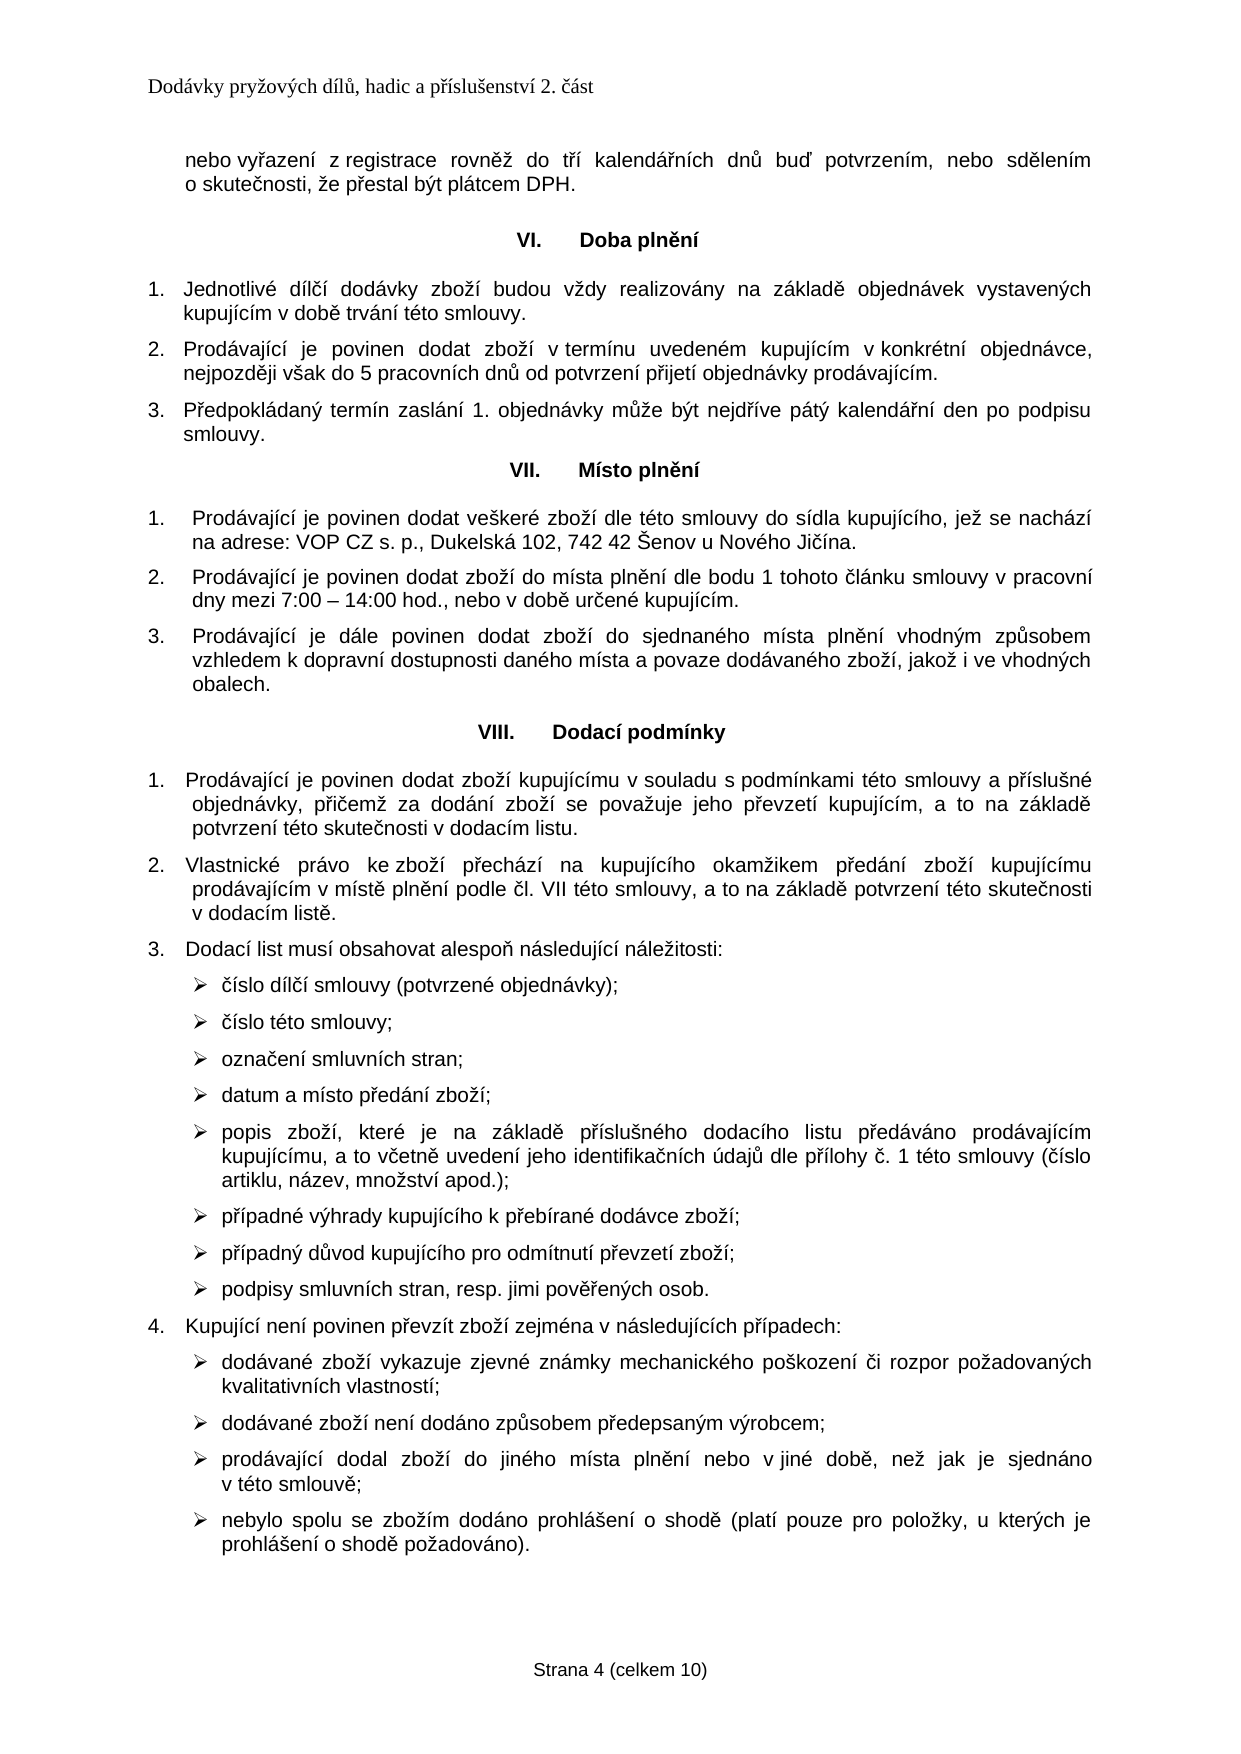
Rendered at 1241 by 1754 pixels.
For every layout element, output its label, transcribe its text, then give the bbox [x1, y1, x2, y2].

list popis zboží, které je na základě příslušného dodacího listu předáváno prodávajícím kupujícímu, a to včetně uvedení jeho identifikačních údajů dle přílohy č. 1 této smlouvy (číslo artiklu, název, množství apod.); [192, 1119, 1093, 1192]
list Prodávající je povinen dodat zboží v termínu uvedeném kupujícím v konkrétní objednávce, nejpozději však do 5 pracovních dnů od potvrzení přijetí objednávky prodávajícím. [148, 337, 1093, 385]
list nebylo spolu se zbožím dodáno prohlášení o shodě (platí pouze pro položky, u kterých je prohlášení o shodě požadováno). [192, 1508, 1093, 1556]
list dodávané zboží vykazuje zjevné známky mechanického poškození či rozpor požadovaných kvalitativních vlastností; [192, 1350, 1093, 1398]
subtitle Dodací podmínky [148, 720, 1093, 744]
list číslo dílčí smlouvy (potvrzené objednávky); [192, 973, 1093, 997]
list datum a místo předání zboží; [192, 1083, 1093, 1107]
list Předpokládaný termín zaslání 1. objednávky může být nejdříve pátý kalendářní den po podpisu smlouvy. [148, 398, 1093, 446]
list případné výhrady kupujícího k přebírané dodávce zboží; [192, 1204, 1093, 1228]
subtitle Místo plnění [148, 458, 1093, 482]
subtitle Doba plnění [148, 228, 1093, 252]
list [148, 148, 1093, 196]
list Jednotlivé dílčí dodávky zboží budou vždy realizovány na základě objednávek vystavených kupujícím v době trvání této smlouvy. [148, 277, 1093, 325]
list číslo této smlouvy; [192, 1010, 1093, 1034]
list podpisy smluvních stran, resp. jimi pověřených osob. [192, 1277, 1093, 1301]
list Dodací list musí obsahovat alespoň následující náležitosti: [148, 937, 1093, 961]
list Prodávající je dále povinen dodat zboží do sjednaného místa plnění vhodným způsobem vzhledem k dopravní dostupnosti daného místa a povaze dodávaného zboží, jakož i ve vhodných obalech. [148, 624, 1093, 696]
list dodávané zboží není dodáno způsobem předepsaným výrobcem; [192, 1411, 1093, 1435]
list prodávající dodal zboží do jiného místa plnění nebo v jiné době, než jak je sjednáno v této smlouvě; [192, 1447, 1093, 1495]
list Vlastnické právo ke zboží přechází na kupujícího okamžikem předání zboží kupujícímu prodávajícím v místě plnění podle čl. VII této smlouvy, a to na základě potvrzení této skutečnosti v dodacím listě. [148, 852, 1093, 924]
list Prodávající je povinen dodat zboží do místa plnění dle bodu 1 tohoto článku smlouvy v pracovní dny mezi 7:00 – 14:00 hod., nebo v době určené kupujícím. [148, 566, 1093, 612]
list označení smluvních stran; [192, 1046, 1093, 1071]
list Prodávající je povinen dodat veškeré zboží dle této smlouvy do sídla kupujícího, jež se nachází na adrese: VOP CZ s. p., Dukelská 102, 742 42 Šenov u Nového Jičína. [148, 506, 1093, 554]
list případný důvod kupujícího pro odmítnutí převzetí zboží; [192, 1241, 1093, 1265]
list Kupující není povinen převzít zboží zejména v následujících případech: [148, 1314, 1093, 1338]
list Prodávající je povinen dodat zboží kupujícímu v souladu s podmínkami této smlouvy a příslušné objednávky, přičemž za dodání zboží se považuje jeho převzetí kupujícím, a to na základě potvrzení této skutečnosti v dodacím listu. [148, 768, 1093, 840]
